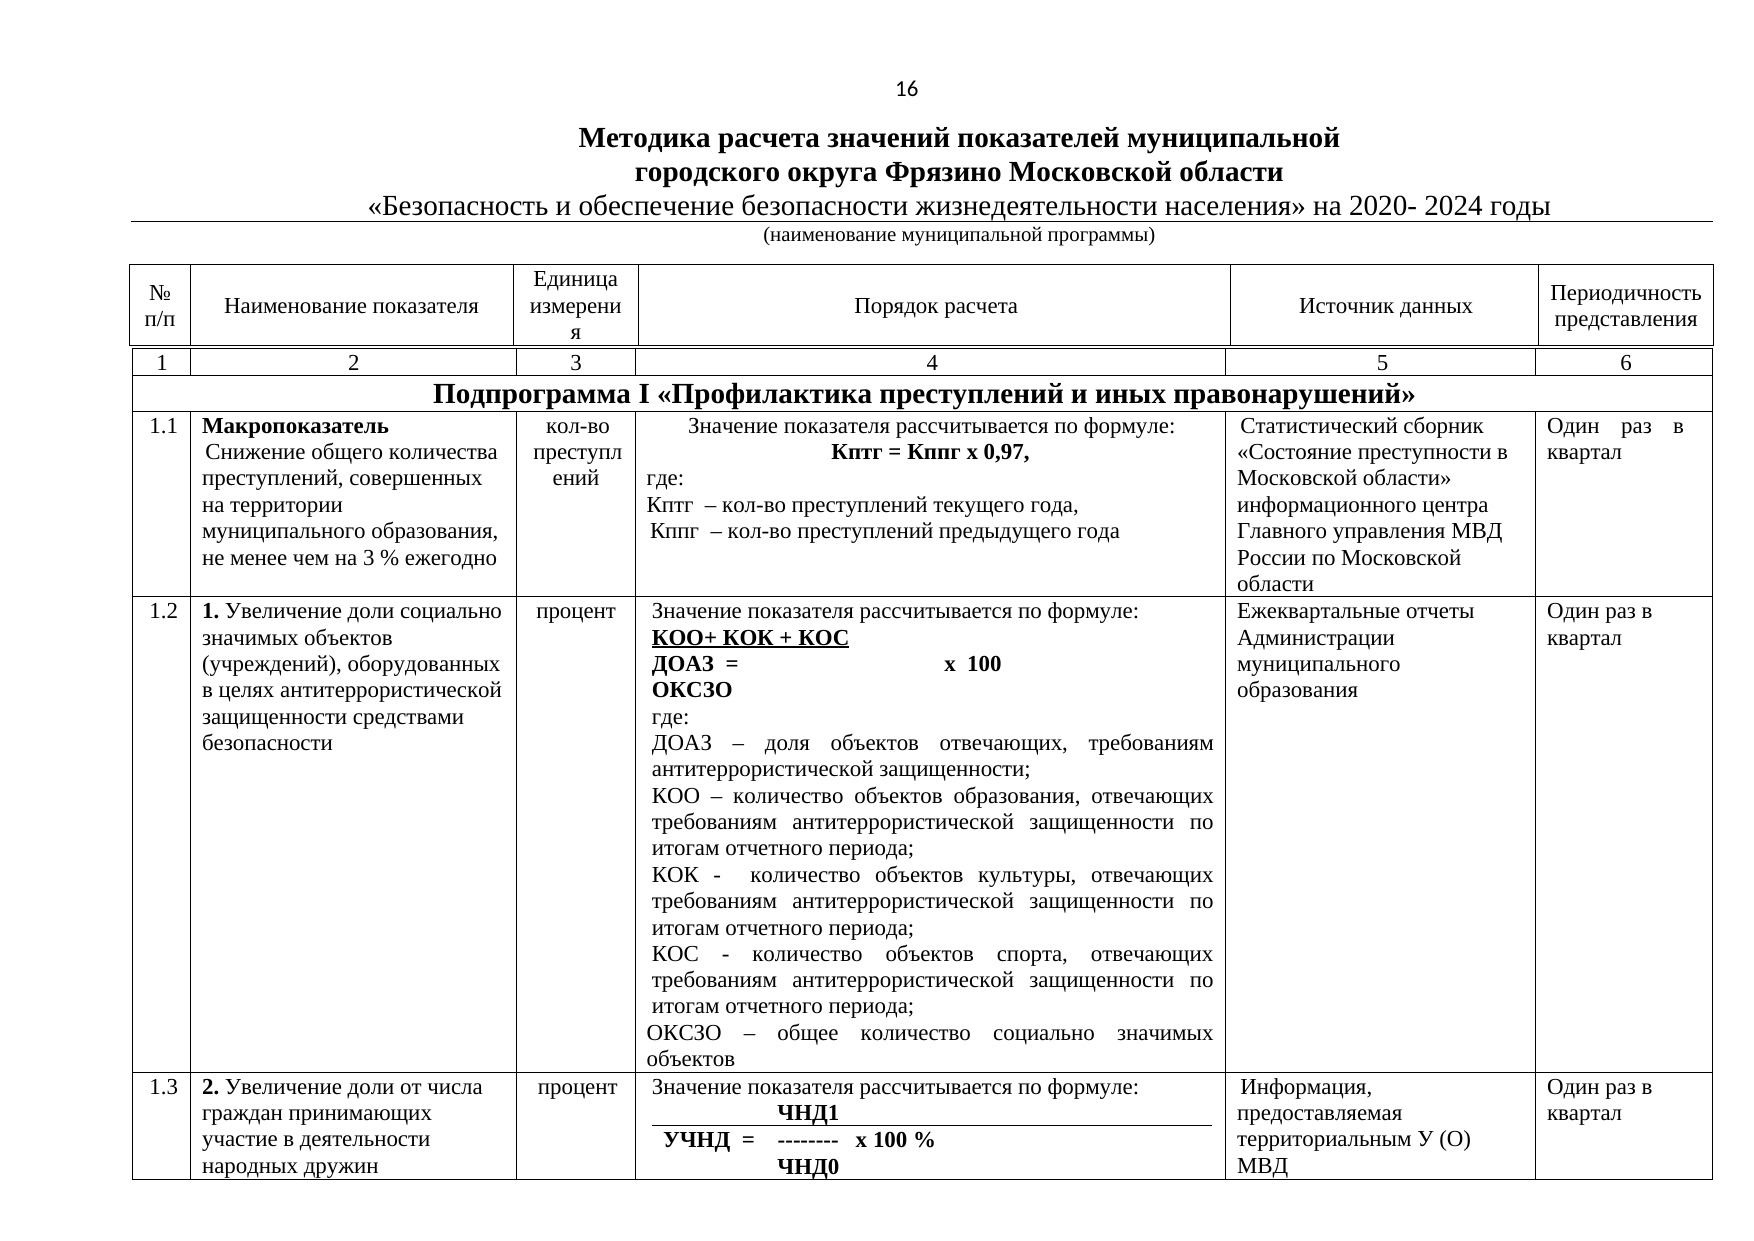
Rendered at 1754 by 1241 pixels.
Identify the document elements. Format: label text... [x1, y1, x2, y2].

table_cell Один раз в квартал [1536, 1073, 1712, 1179]
table_header Методика расчета значений показателей муниципальной городского округа Фрязино Московской области [130, 121, 1714, 188]
table_cell № п/п [130, 265, 190, 344]
table_cell Макропоказатель Снижение общего количества преступлений, совершенных на территории муниципального образования, не менее чем на 3 % ежегодно [191, 412, 516, 596]
table_header 1 [133, 349, 190, 375]
table_cell Статистический сборник «Состояние преступности в Московской области» информационного центра Главного управления МВД России по Московской области [1226, 412, 1535, 596]
table_cell 1. Увеличение доли социально значимых объектов (учреждений), оборудованных в целях антитеррористической защищенности средствами безопасности [191, 597, 516, 1072]
table_cell кол-во преступлений [517, 412, 635, 596]
table_cell Подпрограмма I «Профилактика преступлений и иных правонарушений» [133, 376, 1712, 411]
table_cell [191, 1073, 516, 1179]
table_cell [636, 1073, 1225, 1179]
table_cell Периодичность представления [1539, 265, 1713, 344]
table_cell 1.2 [133, 597, 190, 1072]
table_header 3 [517, 349, 635, 375]
table_cell Единица измерения [514, 265, 638, 344]
table_cell (наименование муниципальной программы) [130, 221, 1714, 264]
table_cell Источник данных [1231, 265, 1538, 344]
table_header 2 [191, 349, 516, 375]
table_cell Значение показателя рассчитывается по формуле: КОО+ КОК + КОС ДОАЗ = х 100 ОКСЗО где: ДОАЗ – доля объектов отвечающих, требованиям антитеррористической защищенности; КОО – количество объектов образования, отвечающих требованиям антитеррористической защищенности по итогам отчетного периода; КОК - количество объектов культуры, отвечающих требованиям антитеррористической защищенности по итогам отчетного периода; КОС - количество объектов спорта, отвечающих требованиям антитеррористической защищенности по итогам отчетного периода; ОКСЗО – общее количество социально значимых объектов [636, 597, 1225, 1072]
table_cell 1.1 [133, 412, 190, 596]
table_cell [1226, 1073, 1535, 1179]
table_cell процент [517, 597, 635, 1072]
table_header 6 [1536, 349, 1712, 375]
table_cell Наименование показателя [191, 265, 513, 344]
table_cell Ежеквартальные отчеты Администрации муниципального образования [1226, 597, 1535, 1072]
table_cell 1.3 [133, 1073, 190, 1179]
table_header 4 [636, 349, 1225, 375]
table_cell Значение показателя рассчитывается по формуле: Кптг = Кппг x 0,97, где: Кптг – кол-во преступлений текущего года, Кппг – кол-во преступлений предыдущего года [636, 412, 1225, 596]
table_header 5 [1226, 349, 1535, 375]
table_cell Порядок расчета [639, 265, 1230, 344]
table_cell Один раз в квартал [1536, 597, 1712, 1072]
table_cell процент [517, 1073, 635, 1179]
table_cell Один раз в квартал [1536, 412, 1712, 596]
table_cell «Безопасность и обеспечение безопасности жизнедеятельности населения» на 2020- 2024 годы [130, 188, 1714, 221]
